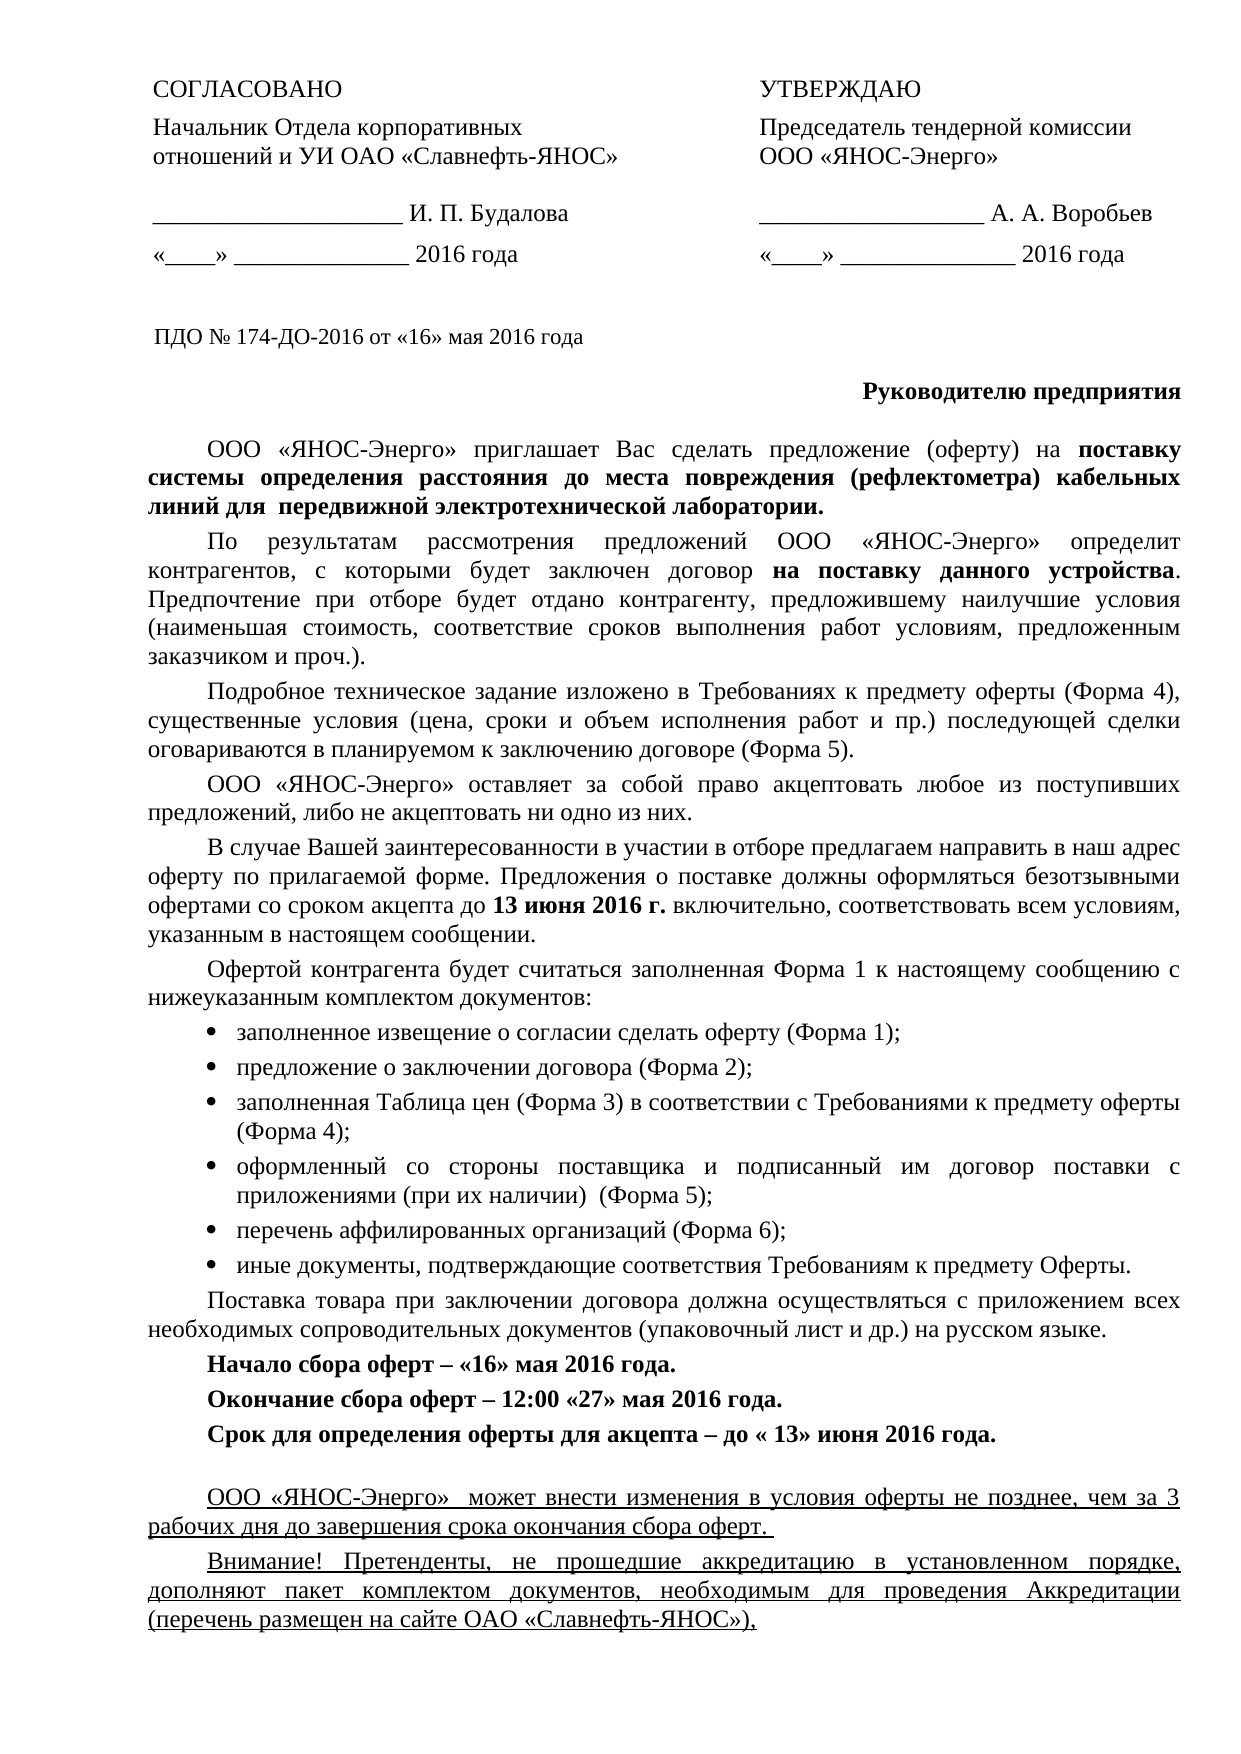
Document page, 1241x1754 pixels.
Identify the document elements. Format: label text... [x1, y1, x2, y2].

table_cell Начальник Отдела корпоративных отношений и УИ ОАО «Славнефть-ЯНОС» [141, 112, 748, 198]
list заполненная Таблица цен (Форма 3) в соответствии с Требованиями к предмету оферты (Форма 4); [207, 1087, 1181, 1145]
text В случае Вашей заинтересованности в участии в отборе предлагаем направить в наш адрес оферту по прилагаемой форме. Предложения о поставке должны оформляться безотзывными офертами со сроком акцепта до 13 июня 2016 г. включительно, соответствовать всем условиям, указанным в настоящем сообщении. [148, 832, 1181, 947]
text Руководителю предприятия [148, 376, 1181, 405]
table_cell Председатель тендерной комиссии ООО «ЯНОС-Энерго» [748, 112, 1187, 198]
text Поставка товара при заключении договора должна осуществляться с приложением всех необходимых сопроводительных документов (упаковочный лист и др.) на русском языке. [148, 1285, 1181, 1342]
table_cell «____» ______________ 2016 года [748, 239, 1187, 280]
text ПДО № 174-ДО-2016 от «16» мая 2016 года [154, 328, 1181, 349]
text ООО «ЯНОС-Энерго» оставляет за собой право акцептовать любое из поступивших предложений, либо не акцептовать ни одно из них. [148, 769, 1181, 826]
table_header УТВЕРЖДАЮ [748, 74, 1187, 112]
list перечень аффилированных организаций (Форма 6); [207, 1215, 1181, 1244]
table_cell «____» ______________ 2016 года [141, 239, 748, 280]
text Подробное техническое задание изложено в Требованиях к предмету оферты (Форма 4), существенные условия (цена, сроки и объем исполнения работ и пр.) последующей сделки оговариваются в планируемом к заключению договоре (Форма 5). [148, 676, 1181, 762]
list оформленный со стороны поставщика и подписанный им договор поставки с приложениями (при их наличии) (Форма 5); [207, 1151, 1181, 1209]
text Внимание! Претенденты, не прошедшие аккредитацию в установленном порядке, дополняют пакет комплектом документов, необходимым для проведения Аккредитации (перечень размещен на сайте ОАО «Славнефть-ЯНОС»), [148, 1601, 1181, 1632]
text Срок для определения оферты для акцепта – до « 13» июня 2016 года. [148, 1419, 1181, 1447]
text Начало сбора оферт – «16» мая 2016 года. [148, 1349, 1181, 1377]
text Офертой контрагента будет считаться заполненная Форма 1 к настоящему сообщению с нижеуказанным комплектом документов: [148, 954, 1181, 1011]
list заполненное извещение о согласии сделать оферту (Форма 1); [207, 1017, 1181, 1046]
text ООО «ЯНОС-Энерго» может внести изменения в условия оферты не позднее, чем за 3 рабочих дня до завершения срока окончания сбора оферт. [148, 1482, 1181, 1540]
table_cell __________________ А. А. Воробьев [748, 199, 1187, 239]
text Окончание сбора оферт – 12:00 «27» мая 2016 года. [148, 1384, 1181, 1412]
text ООО «ЯНОС-Энерго» приглашает Вас сделать предложение (оферту) на поставку системы определения расстояния до места повреждения (рефлектометра) кабельных линий для передвижной электротехнической лаборатории. [148, 434, 1181, 520]
list предложение о заключении договора (Форма 2); [207, 1052, 1181, 1081]
table_cell ____________________ И. П. Будалова [141, 199, 748, 239]
table_header СОГЛАСОВАНО [141, 74, 748, 112]
text Внимание! Претенденты, не прошедшие аккредитацию в установленном порядке, дополняют пакет комплектом документов, необходимым для проведения Аккредитации (перечень размещен на сайте ОАО «Славнефть-ЯНОС»), [148, 1546, 1181, 1600]
text По результатам рассмотрения предложений ООО «ЯНОС-Энерго» определит контрагентов, с которыми будет заключен договор на поставку данного устройства. Предпочтение при отборе будет отдано контрагенту, предложившему наилучшие условия (наименьшая стоимость, соответствие сроков выполнения работ условиям, предложенным заказчиком и проч.). [148, 526, 1181, 670]
list иные документы, подтверждающие соответствия Требованиям к предмету Оферты. [207, 1250, 1181, 1279]
